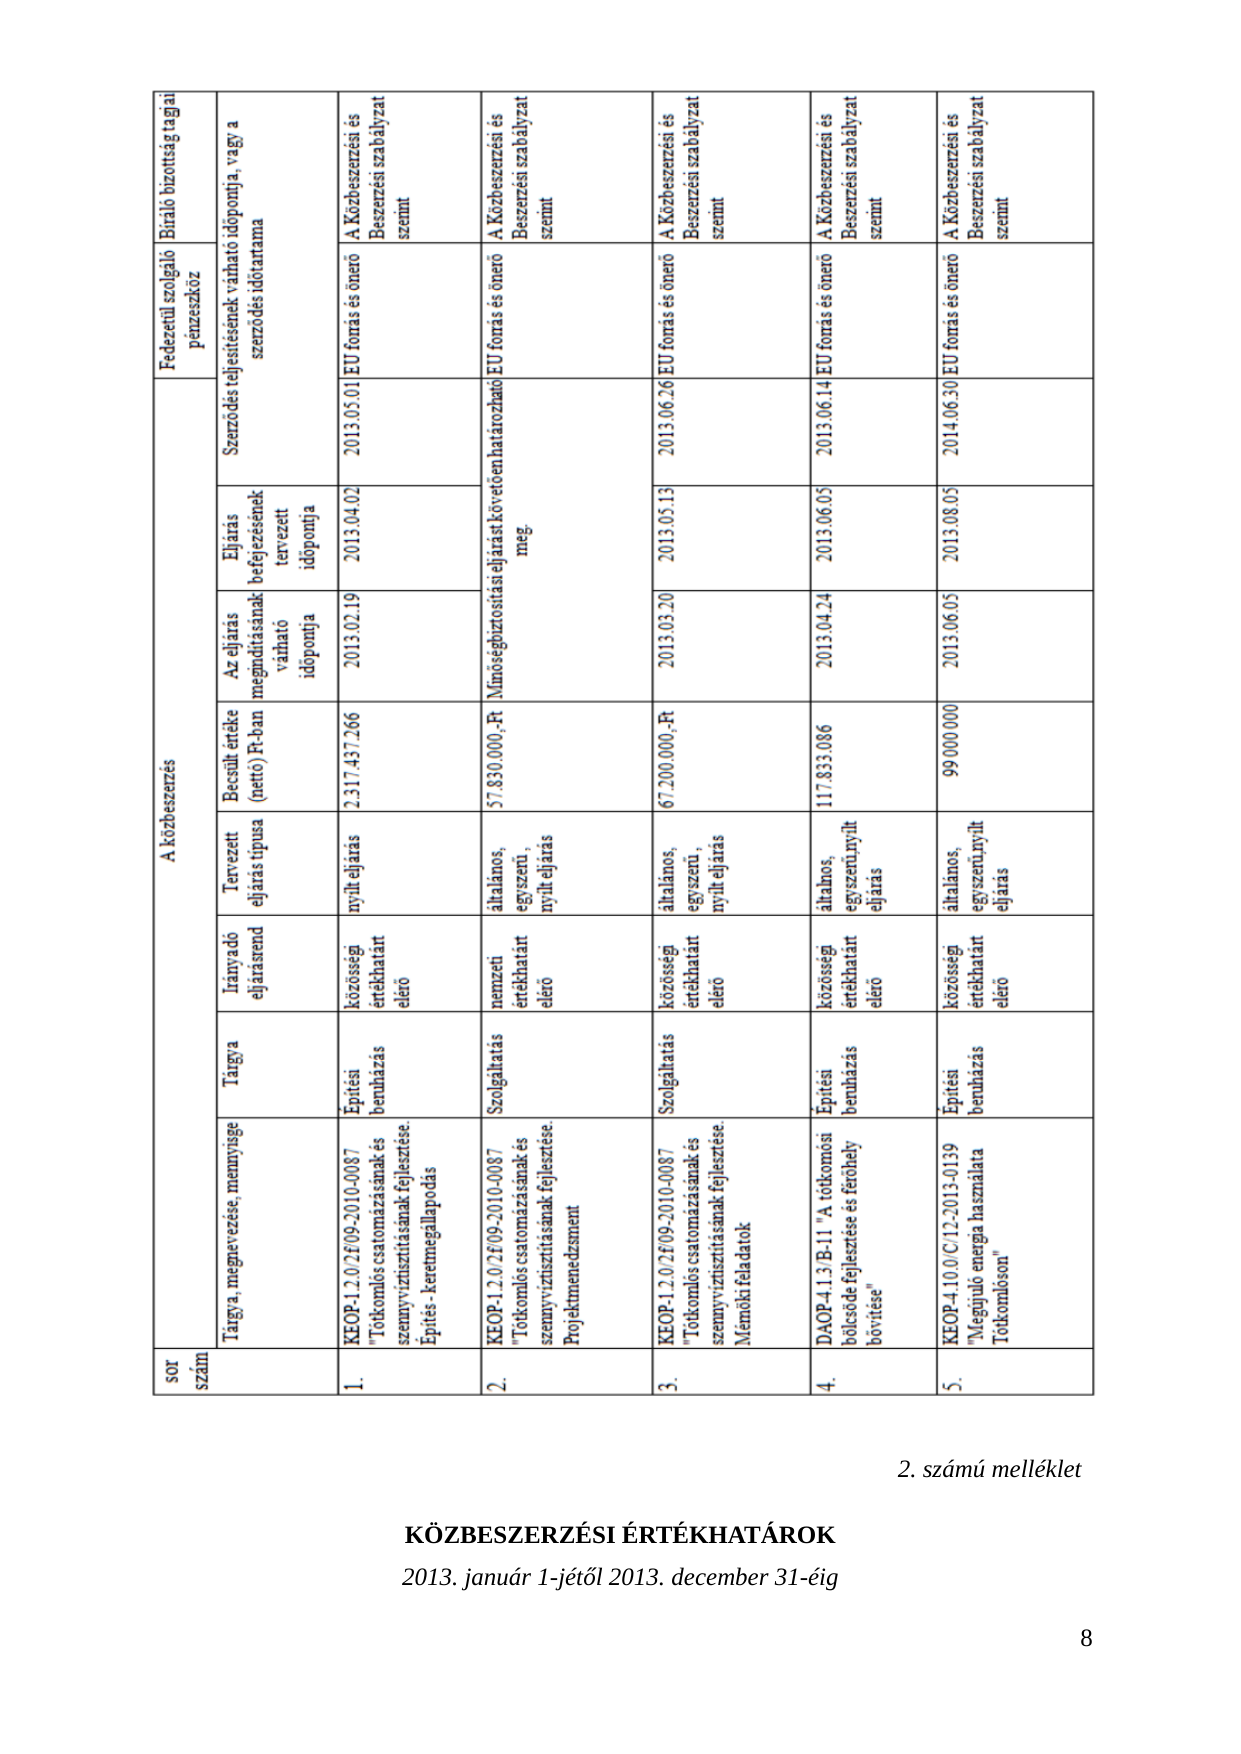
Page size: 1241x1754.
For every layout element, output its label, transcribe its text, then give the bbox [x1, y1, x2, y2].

text Közbeszerzési értékhatárok [148, 1520, 1093, 1549]
picture [151, 90, 1100, 1397]
text 2. számú melléklet [148, 1454, 1093, 1483]
text 2013. január 1-jétől 2013. december 31-éig [148, 1562, 1093, 1590]
